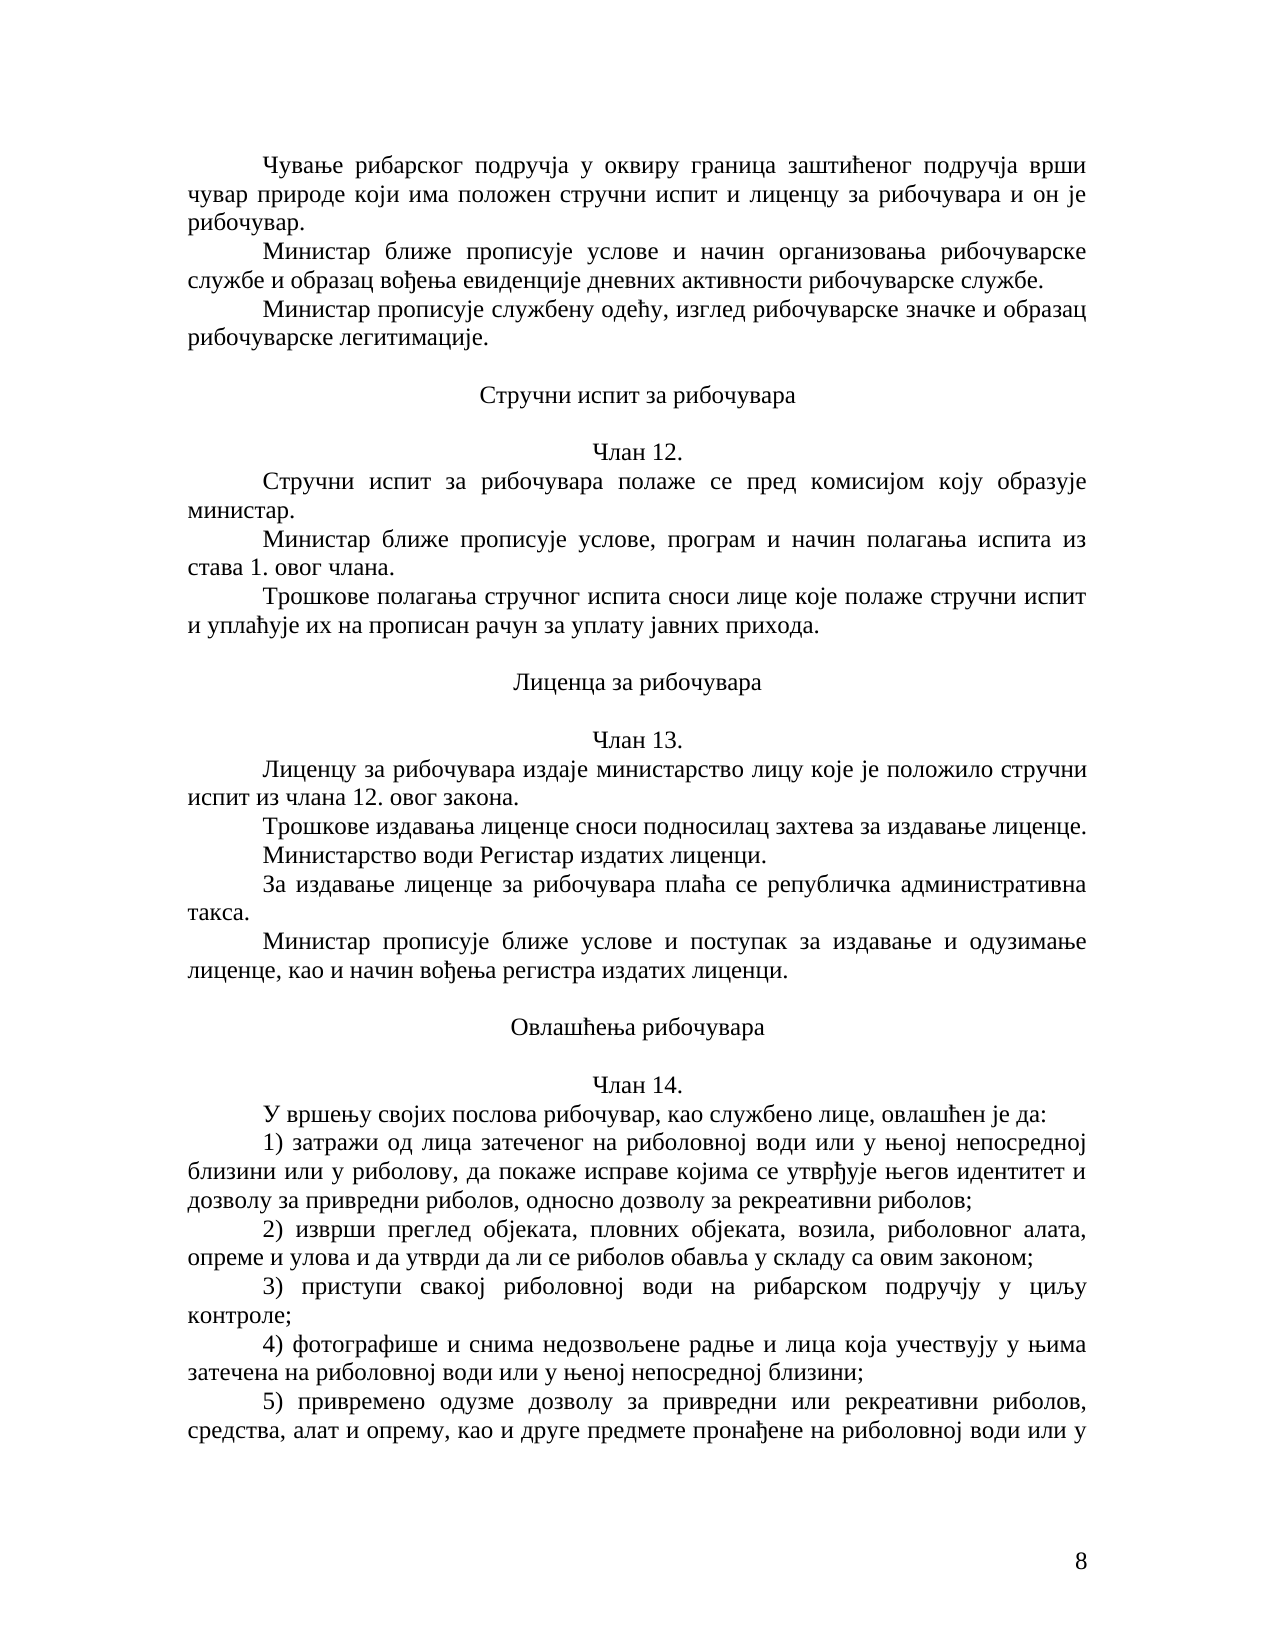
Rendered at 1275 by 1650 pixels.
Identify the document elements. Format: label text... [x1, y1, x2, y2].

text Члан 13. [187, 725, 1087, 754]
text Министар прописује ближе услове и поступак за издавање и одузимање лиценце, као и начин вођења регистра издатих лиценци. [187, 926, 1087, 984]
text 1) затражи од лица затеченог на риболовној води или у њеној непосредној близини или у риболову, да покаже исправе којима се утврђује његов идентитет и дозволу за привредни риболов, односно дозволу за рекреативни риболов; [187, 1127, 1087, 1214]
text За издавање лиценце за рибочувара плаћа се републичка административна такса. [187, 869, 1087, 926]
text Чување рибарског подручја у оквиру граница заштићеног подручја врши чувар природе који има положен стручни испит и лиценцу за рибочувара и он је рибочувар. [187, 150, 1087, 236]
text Овлашћења рибочувара [187, 1012, 1087, 1041]
text Члан 12. [187, 437, 1087, 466]
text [187, 1386, 1087, 1444]
text Министар ближе прописује услове и начин организовања рибочуварске службе и образац вођења евиденције дневних активности рибочуварске службе. [187, 236, 1087, 294]
text Лиценцу за рибочувара издаје министарство лицу које је положило стручни испит из члана 12. овог закона. [187, 754, 1087, 811]
text Трошкове полагања стручног испита сноси лице које полаже стручни испит и уплаћује их на прописан рачун за уплату јавних прихода. [187, 581, 1087, 639]
text У вршењу својих послова рибочувар, као службено лице, овлашћен је да: [187, 1099, 1087, 1127]
text Стручни испит за рибочувара полаже се пред комисијом коју образује министар. [187, 466, 1087, 524]
text 4) фотографише и снима недозвољене радње и лица која учествују у њима затечена на риболовној води или у њеној непосредној близини; [187, 1329, 1087, 1386]
text 3) приступи свакој риболовној води на рибарском подручју у циљу контроле; [187, 1271, 1087, 1329]
text Лиценца за рибочувара [187, 667, 1087, 696]
text Министар прописује службену одећу, изглед рибочуварске значке и образац рибочуварске легитимације. [187, 294, 1087, 351]
text 2) изврши преглед објеката, пловних објеката, возила, риболовног алата, опреме и улова и да утврди да ли се риболов обавља у складу са овим законом; [187, 1214, 1087, 1271]
text Стручни испит за рибочувара [187, 380, 1087, 409]
text Министар ближе прописује услове, програм и начин полагања испита из става 1. овог члана. [187, 524, 1087, 581]
text Трошкове издавања лиценце сноси подносилац захтева за издавање лиценце. [187, 811, 1087, 840]
text Члан 14. [187, 1070, 1087, 1099]
text Министарство води Регистар издатих лиценци. [187, 840, 1087, 869]
